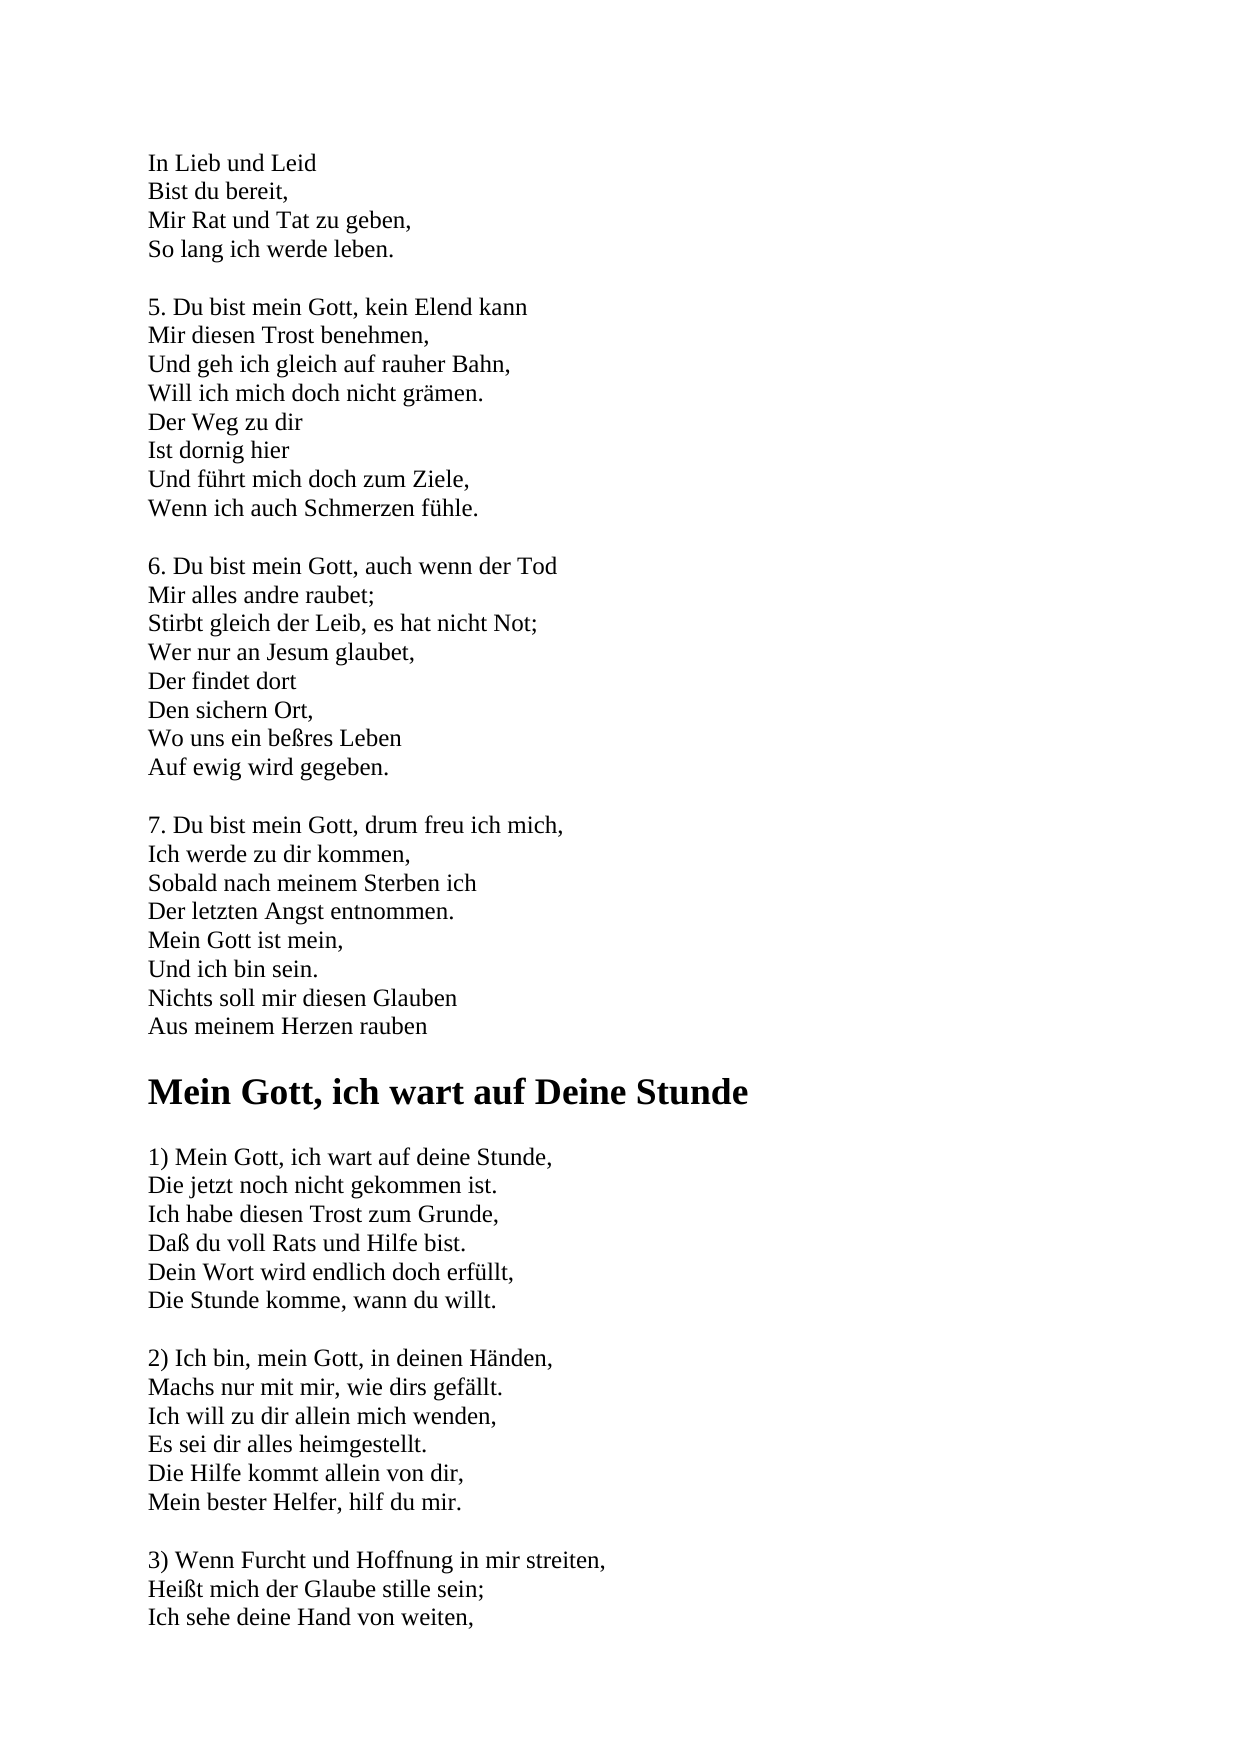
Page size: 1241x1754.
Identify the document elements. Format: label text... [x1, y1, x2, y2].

subtitle Mein Gott, ich wart auf Deine Stunde [148, 1069, 1093, 1112]
text 6. Du bist mein Gott, auch wenn der Tod Mir alles andre raubet; Stirbt gleich der Leib, es hat nicht Not; Wer nur an Jesum glaubet, Der findet dort Den sichern Ort, Wo uns ein beßres Leben Auf ewig wird gegeben. [148, 551, 1093, 781]
text 1) Mein Gott, ich wart auf deine Stunde, Die jetzt noch nicht gekommen ist. Ich habe diesen Trost zum Grunde, Daß du voll Rats und Hilfe bist. Dein Wort wird endlich doch erfüllt, Die Stunde komme, wann du willt. [148, 1142, 1093, 1314]
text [148, 148, 1093, 263]
text 7. Du bist mein Gott, drum freu ich mich, Ich werde zu dir kommen, Sobald nach meinem Sterben ich Der letzten Angst entnommen. Mein Gott ist mein, Und ich bin sein. Nichts soll mir diesen Glauben Aus meinem Herzen rauben [148, 810, 1093, 1040]
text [148, 1545, 1093, 1631]
text 2) Ich bin, mein Gott, in deinen Händen, Machs nur mit mir, wie dirs gefällt. Ich will zu dir allein mich wenden, Es sei dir alles heimgestellt. Die Hilfe kommt allein von dir, Mein bester Helfer, hilf du mir. [148, 1343, 1093, 1516]
text 5. Du bist mein Gott, kein Elend kann Mir diesen Trost benehmen, Und geh ich gleich auf rauher Bahn, Will ich mich doch nicht grämen. Der Weg zu dir Ist dornig hier Und führt mich doch zum Ziele, Wenn ich auch Schmerzen fühle. [148, 292, 1093, 522]
